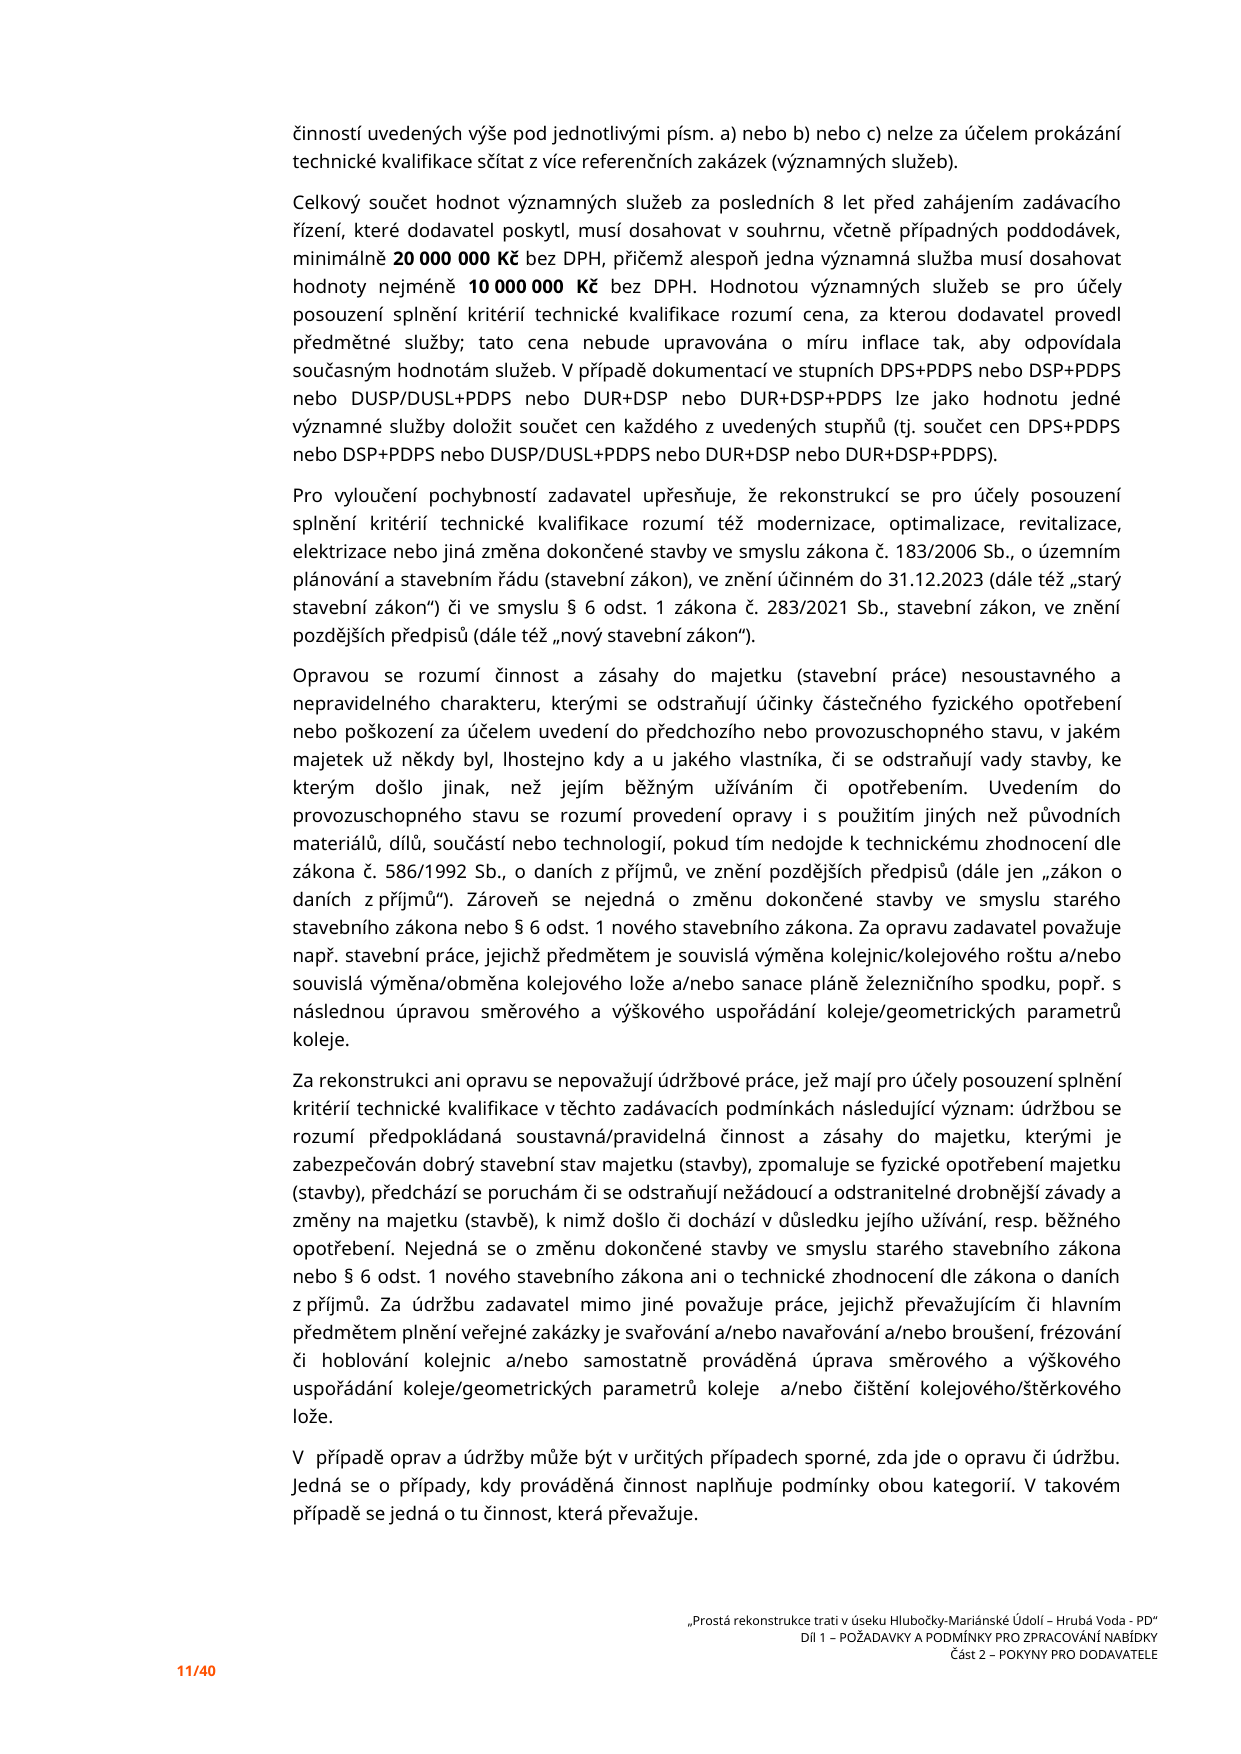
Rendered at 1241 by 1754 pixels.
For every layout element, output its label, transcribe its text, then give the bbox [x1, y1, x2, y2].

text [292, 121, 1122, 174]
text Za rekonstrukci ani opravu se nepovažují údržbové práce, jež mají pro účely posouzení splnění kritérií technické kvalifikace v těchto zadávacích podmínkách následující význam: údržbou se rozumí předpokládaná soustavná/pravidelná činnost a zásahy do majetku, kterými je zabezpečován dobrý stavební stav majetku (stavby), zpomaluje se fyzické opotřebení majetku (stavby), předchází se poruchám či se odstraňují nežádoucí a odstranitelné drobnější závady a změny na majetku (stavbě), k nimž došlo či dochází v důsledku jejího užívání, resp. běžného opotřebení. Nejedná se o změnu dokončené stavby ve smyslu starého stavebního zákona nebo § 6 odst. 1 nového stavebního zákona ani o technické zhodnocení dle zákona o daních z příjmů. Za údržbu zadavatel mimo jiné považuje práce, jejichž převažujícím či hlavním předmětem plnění veřejné zakázky je svařování a/nebo navařování a/nebo broušení, frézování či hoblování kolejnic a/nebo samostatně prováděná úprava směrového a výškového uspořádání koleje/geometrických parametrů koleje a/nebo čištění kolejového/štěrkového lože. [292, 1067, 1122, 1429]
text Celkový součet hodnot významných služeb za posledních 8 let před zahájením zadávacího řízení, které dodavatel poskytl, musí dosahovat v souhrnu, včetně případných poddodávek, minimálně 20 000 000 Kč bez DPH, přičemž alespoň jedna významná služba musí dosahovat hodnoty nejméně 10 000 000 Kč bez DPH. Hodnotou významných služeb se pro účely posouzení splnění kritérií technické kvalifikace rozumí cena, za kterou dodavatel provedl předmětné služby; tato cena nebude upravována o míru inflace tak, aby odpovídala současným hodnotám služeb. V případě dokumentací ve stupních DPS+PDPS nebo DSP+PDPS nebo DUSP/DUSL+PDPS nebo DUR+DSP nebo DUR+DSP+PDPS lze jako hodnotu jedné významné služby doložit součet cen každého z uvedených stupňů (tj. součet cen DPS+PDPS nebo DSP+PDPS nebo DUSP/DUSL+PDPS nebo DUR+DSP nebo DUR+DSP+PDPS). [292, 189, 1122, 467]
text Pro vyloučení pochybností zadavatel upřesňuje, že rekonstrukcí se pro účely posouzení splnění kritérií technické kvalifikace rozumí též modernizace, optimalizace, revitalizace, elektrizace nebo jiná změna dokončené stavby ve smyslu zákona č. 183/2006 Sb., o územním plánování a stavebním řádu (stavební zákon), ve znění účinném do 31.12.2023 (dále též „starý stavební zákon“) či ve smyslu § 6 odst. 1 zákona č. 283/2021 Sb., stavební zákon, ve znění pozdějších předpisů (dále též „nový stavební zákon“). [292, 482, 1122, 647]
text V případě oprav a údržby může být v určitých případech sporné, zda jde o opravu či údržbu. Jedná se o případy, kdy prováděná činnost naplňuje podmínky obou kategorií. V takovém případě se jedná o tu činnost, která převažuje. [292, 1444, 1122, 1526]
text Opravou se rozumí činnost a zásahy do majetku (stavební práce) nesoustavného a nepravidelného charakteru, kterými se odstraňují účinky částečného fyzického opotřebení nebo poškození za účelem uvedení do předchozího nebo provozuschopného stavu, v jakém majetek už někdy byl, lhostejno kdy a u jakého vlastníka, či se odstraňují vady stavby, ke kterým došlo jinak, než jejím běžným užíváním či opotřebením. Uvedením do provozuschopného stavu se rozumí provedení opravy i s použitím jiných než původních materiálů, dílů, součástí nebo technologií, pokud tím nedojde k technickému zhodnocení dle zákona č. 586/1992 Sb., o daních z příjmů, ve znění pozdějších předpisů (dále jen „zákon o daních z příjmů“). Zároveň se nejedná o změnu dokončené stavby ve smyslu starého stavebního zákona nebo § 6 odst. 1 nového stavebního zákona. Za opravu zadavatel považuje např. stavební práce, jejichž předmětem je souvislá výměna kolejnic/kolejového roštu a/nebo souvislá výměna/obměna kolejového lože a/nebo sanace pláně železničního spodku, popř. s následnou úpravou směrového a výškového uspořádání koleje/geometrických parametrů koleje. [292, 662, 1122, 1052]
